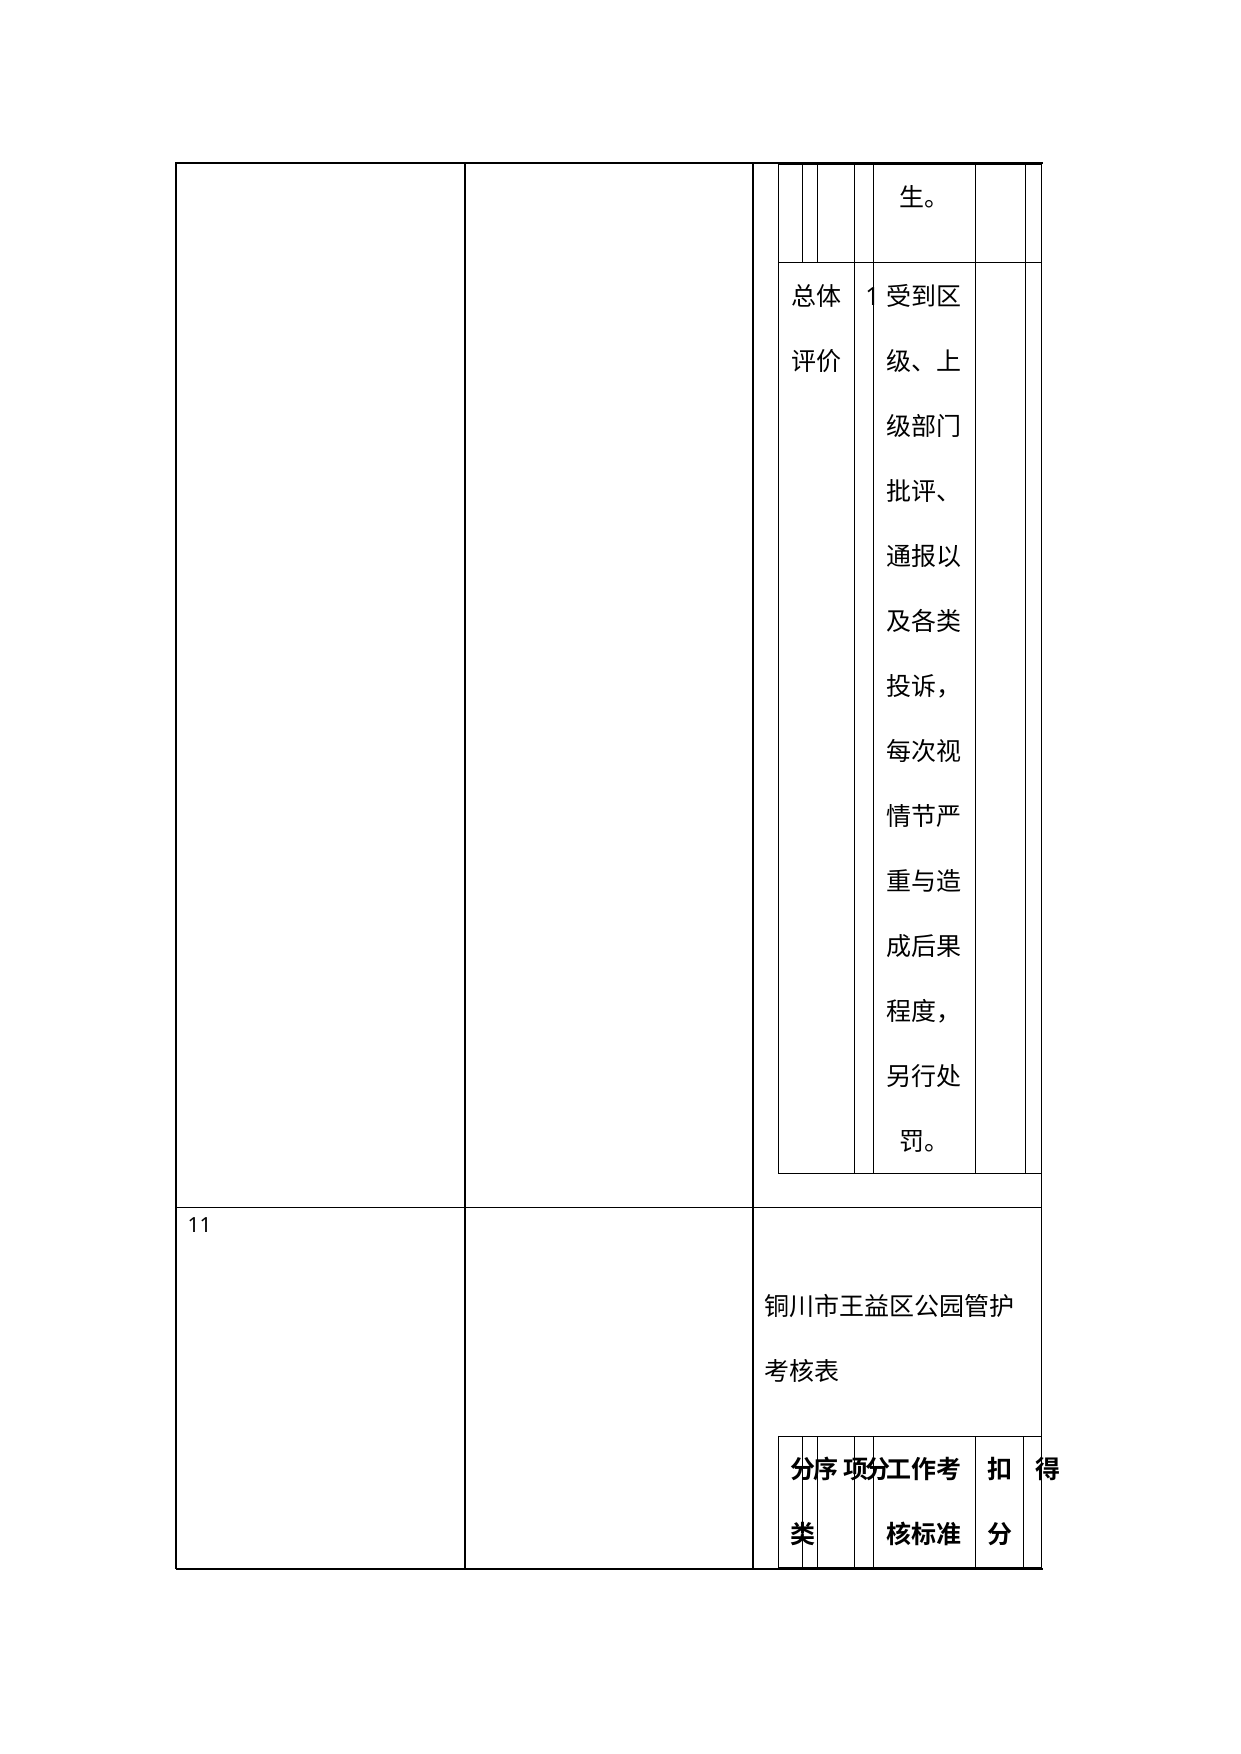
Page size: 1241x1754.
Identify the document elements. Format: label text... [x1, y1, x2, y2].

table_cell 铜川市王益区公园管护考核表 [754, 1208, 1041, 1568]
table_cell 11 [177, 1208, 464, 1568]
table_cell [466, 1208, 752, 1568]
table_cell 10 [177, 164, 464, 1207]
table_cell 铜川市王益区园林绿化管理工作考核表 [754, 164, 1041, 1207]
table_cell [466, 164, 752, 1207]
